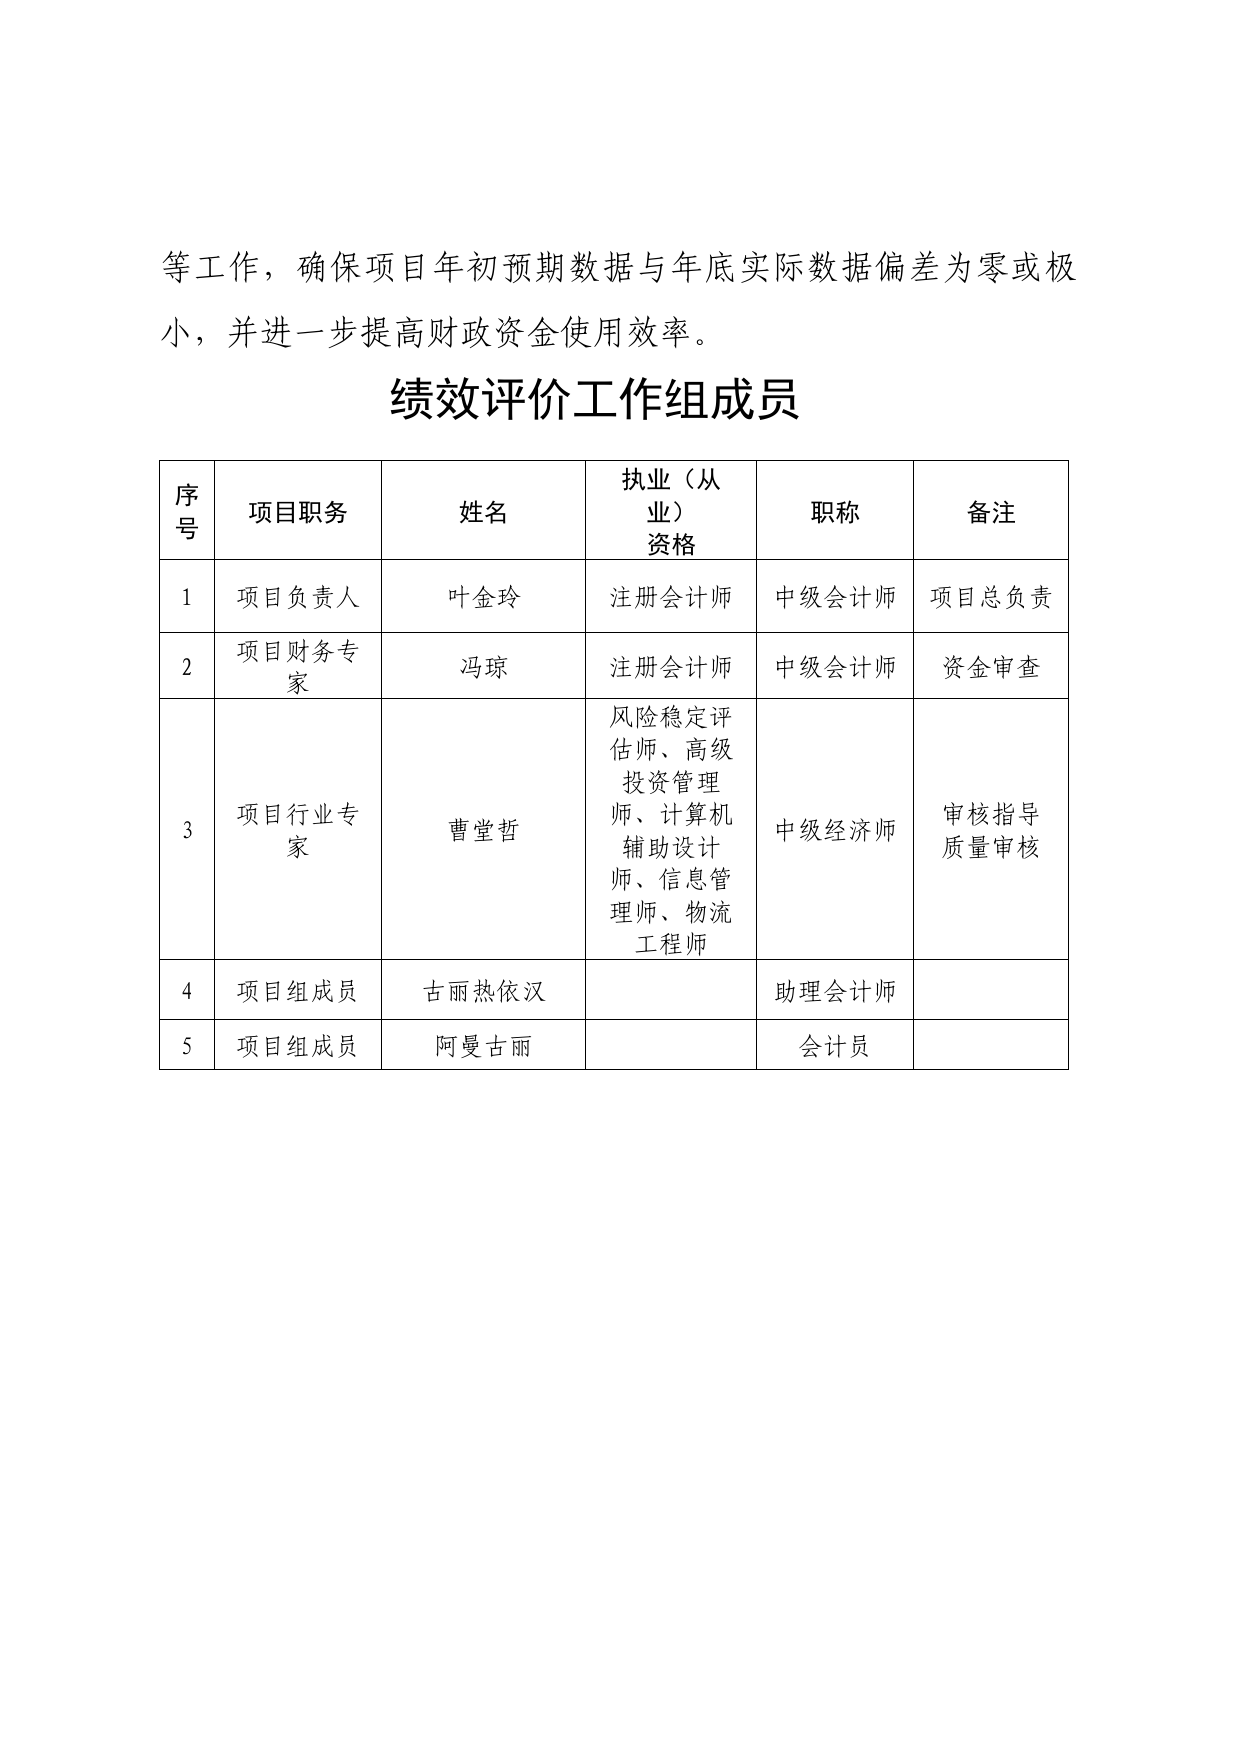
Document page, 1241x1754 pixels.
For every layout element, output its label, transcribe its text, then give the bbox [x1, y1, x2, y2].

table_cell 古丽热依汉 [382, 960, 585, 1019]
table_cell 注册会计师 [586, 633, 756, 698]
table_header 执业（从业） 资格 [586, 461, 756, 559]
table_cell 风险稳定评估师、高级投资管理师、计算机辅助设计师、信息管理师、物流工程师 [586, 699, 756, 959]
table_cell 冯琼 [382, 633, 585, 698]
table_cell 项目组成员 [215, 1020, 381, 1069]
table_cell 助理会计师 [757, 960, 913, 1019]
table_cell [586, 960, 756, 1019]
table_cell 中级经济师 [757, 699, 913, 959]
table_cell 曹堂哲 [382, 699, 585, 959]
table_cell 项目组成员 [215, 960, 381, 1019]
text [159, 233, 1081, 363]
table_header 备注 [914, 461, 1068, 559]
table_cell 阿曼古丽 [382, 1020, 585, 1069]
table_cell 3 [160, 699, 214, 959]
table_cell 项目财务专家 [215, 633, 381, 698]
table_cell 项目总负责 [914, 560, 1068, 632]
table_cell 5 [160, 1020, 214, 1069]
table_cell 中级会计师 [757, 560, 913, 632]
table_cell 资金审查 [914, 633, 1068, 698]
table_cell [586, 1020, 756, 1069]
table_header 序号 [160, 461, 214, 559]
table_header 姓名 [382, 461, 585, 559]
table_header 项目职务 [215, 461, 381, 559]
table_cell 2 [160, 633, 214, 698]
table_cell 1 [160, 560, 214, 632]
table_cell 项目负责人 [215, 560, 381, 632]
table_cell 4 [160, 960, 214, 1019]
table_cell 注册会计师 [586, 560, 756, 632]
table_cell 中级会计师 [757, 633, 913, 698]
table_header 职称 [757, 461, 913, 559]
text 绩效评价工作组成员 [159, 363, 1081, 428]
table_cell [914, 1020, 1068, 1069]
table_cell 项目行业专家 [215, 699, 381, 959]
table_cell 会计员 [757, 1020, 913, 1069]
table_cell 叶金玲 [382, 560, 585, 632]
table_cell 审核指导 质量审核 [914, 699, 1068, 959]
table_cell [914, 960, 1068, 1019]
